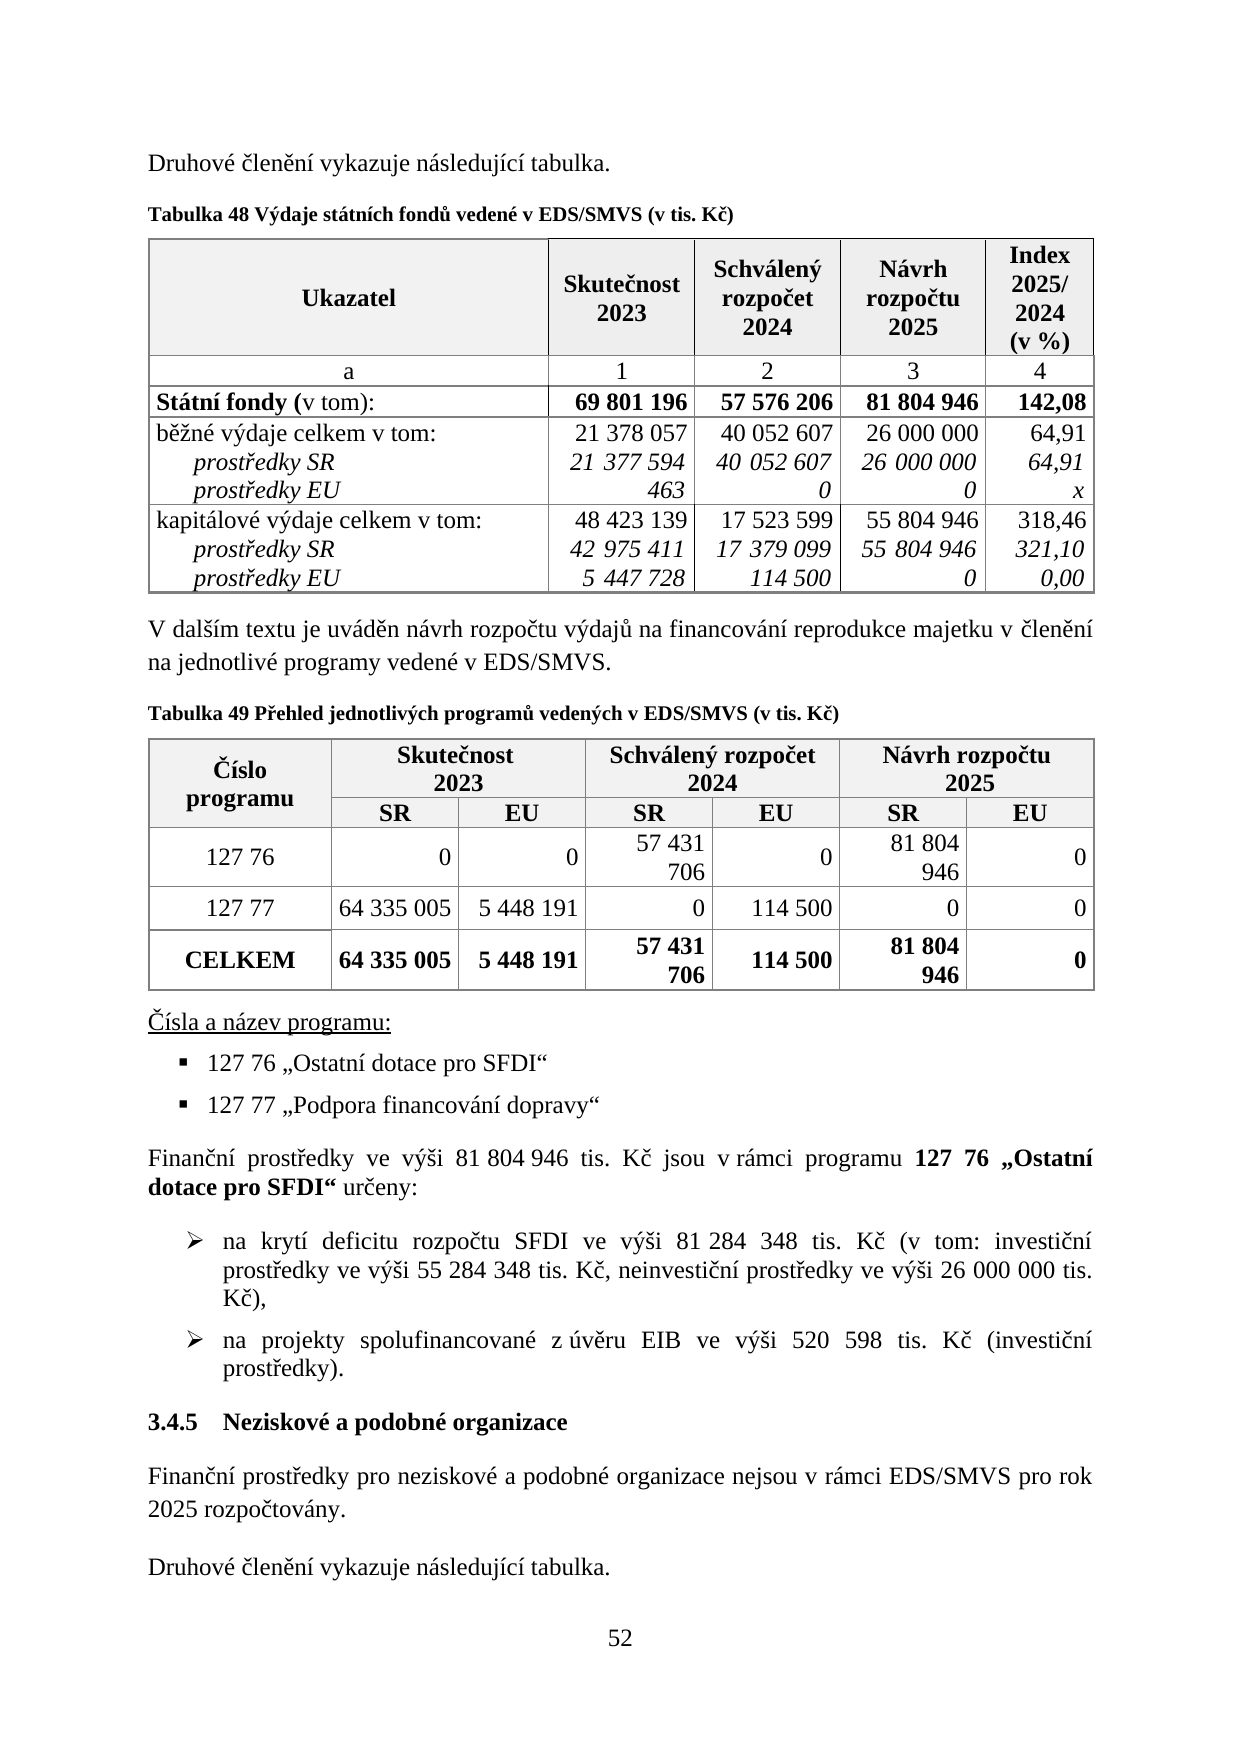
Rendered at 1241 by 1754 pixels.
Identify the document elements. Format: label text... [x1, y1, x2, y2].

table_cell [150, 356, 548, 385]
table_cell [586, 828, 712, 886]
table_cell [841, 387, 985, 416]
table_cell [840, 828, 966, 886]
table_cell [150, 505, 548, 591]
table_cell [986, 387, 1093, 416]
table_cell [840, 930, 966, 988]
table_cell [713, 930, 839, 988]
text V dalším textu je uváděn návrh rozpočtu výdajů na financování reprodukce majetku v členění na jednotlivé programy vedené v EDS/SMVS. [148, 614, 1093, 676]
list 127 77 „Podpora financování dopravy“ [177, 1090, 1093, 1118]
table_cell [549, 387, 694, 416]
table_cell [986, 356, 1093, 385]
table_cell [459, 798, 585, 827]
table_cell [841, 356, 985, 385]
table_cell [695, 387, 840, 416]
text Finanční prostředky pro neziskové a podobné organizace nejsou v rámci EDS/SMVS pro rok 2025 rozpočtovány. [148, 1461, 1093, 1523]
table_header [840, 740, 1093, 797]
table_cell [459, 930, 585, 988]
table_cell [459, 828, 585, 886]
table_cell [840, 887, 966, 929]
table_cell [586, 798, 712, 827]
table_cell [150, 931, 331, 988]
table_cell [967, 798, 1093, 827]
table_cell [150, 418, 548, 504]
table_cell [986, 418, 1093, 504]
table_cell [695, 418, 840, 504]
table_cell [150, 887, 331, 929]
text Tabulka 48 Výdaje státních fondů vedené v EDS/SMVS (v tis. Kč) [148, 201, 1093, 226]
text Druhové členění vykazuje následující tabulka. [148, 1552, 1093, 1581]
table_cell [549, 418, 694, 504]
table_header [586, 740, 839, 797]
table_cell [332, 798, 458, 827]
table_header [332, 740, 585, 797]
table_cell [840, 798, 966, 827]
list na projekty spolufinancované z úvěru EIB ve výši 520 598 tis. Kč (investiční prostředky). [185, 1325, 1093, 1382]
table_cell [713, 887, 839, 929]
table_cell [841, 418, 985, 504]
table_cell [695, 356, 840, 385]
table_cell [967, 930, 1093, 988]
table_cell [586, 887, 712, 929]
text Finanční prostředky ve výši 81 804 946 tis. Kč jsou v rámci programu 127 76 „Ostatní dotace pro SFDI“ určeny: [148, 1143, 1093, 1201]
list 127 76 „Ostatní dotace pro SFDI“ [177, 1048, 1093, 1077]
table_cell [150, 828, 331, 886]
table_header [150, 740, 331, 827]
list na krytí deficitu rozpočtu SFDI ve výši 81 284 348 tis. Kč (v tom: investiční prostředky ve výši 55 284 348 tis. Kč, neinvestiční prostředky ve výši 26 000 000 tis. Kč), [185, 1226, 1093, 1312]
text Tabulka 49 Přehled jednotlivých programů vedených v EDS/SMVS (v tis. Kč) [148, 701, 1093, 725]
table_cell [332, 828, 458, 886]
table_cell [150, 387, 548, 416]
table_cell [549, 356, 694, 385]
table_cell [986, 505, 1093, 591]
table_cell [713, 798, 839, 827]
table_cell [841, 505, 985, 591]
subtitle Neziskové a podobné organizace [148, 1407, 1093, 1436]
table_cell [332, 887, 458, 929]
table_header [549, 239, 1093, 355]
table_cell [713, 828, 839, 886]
text Druhové členění vykazuje následující tabulka. [148, 148, 1093, 176]
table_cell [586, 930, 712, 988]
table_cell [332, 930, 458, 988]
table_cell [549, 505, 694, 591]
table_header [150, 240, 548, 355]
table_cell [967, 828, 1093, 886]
text Čísla a název programu: [148, 1007, 1093, 1036]
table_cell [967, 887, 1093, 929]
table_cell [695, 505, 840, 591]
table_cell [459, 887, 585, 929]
